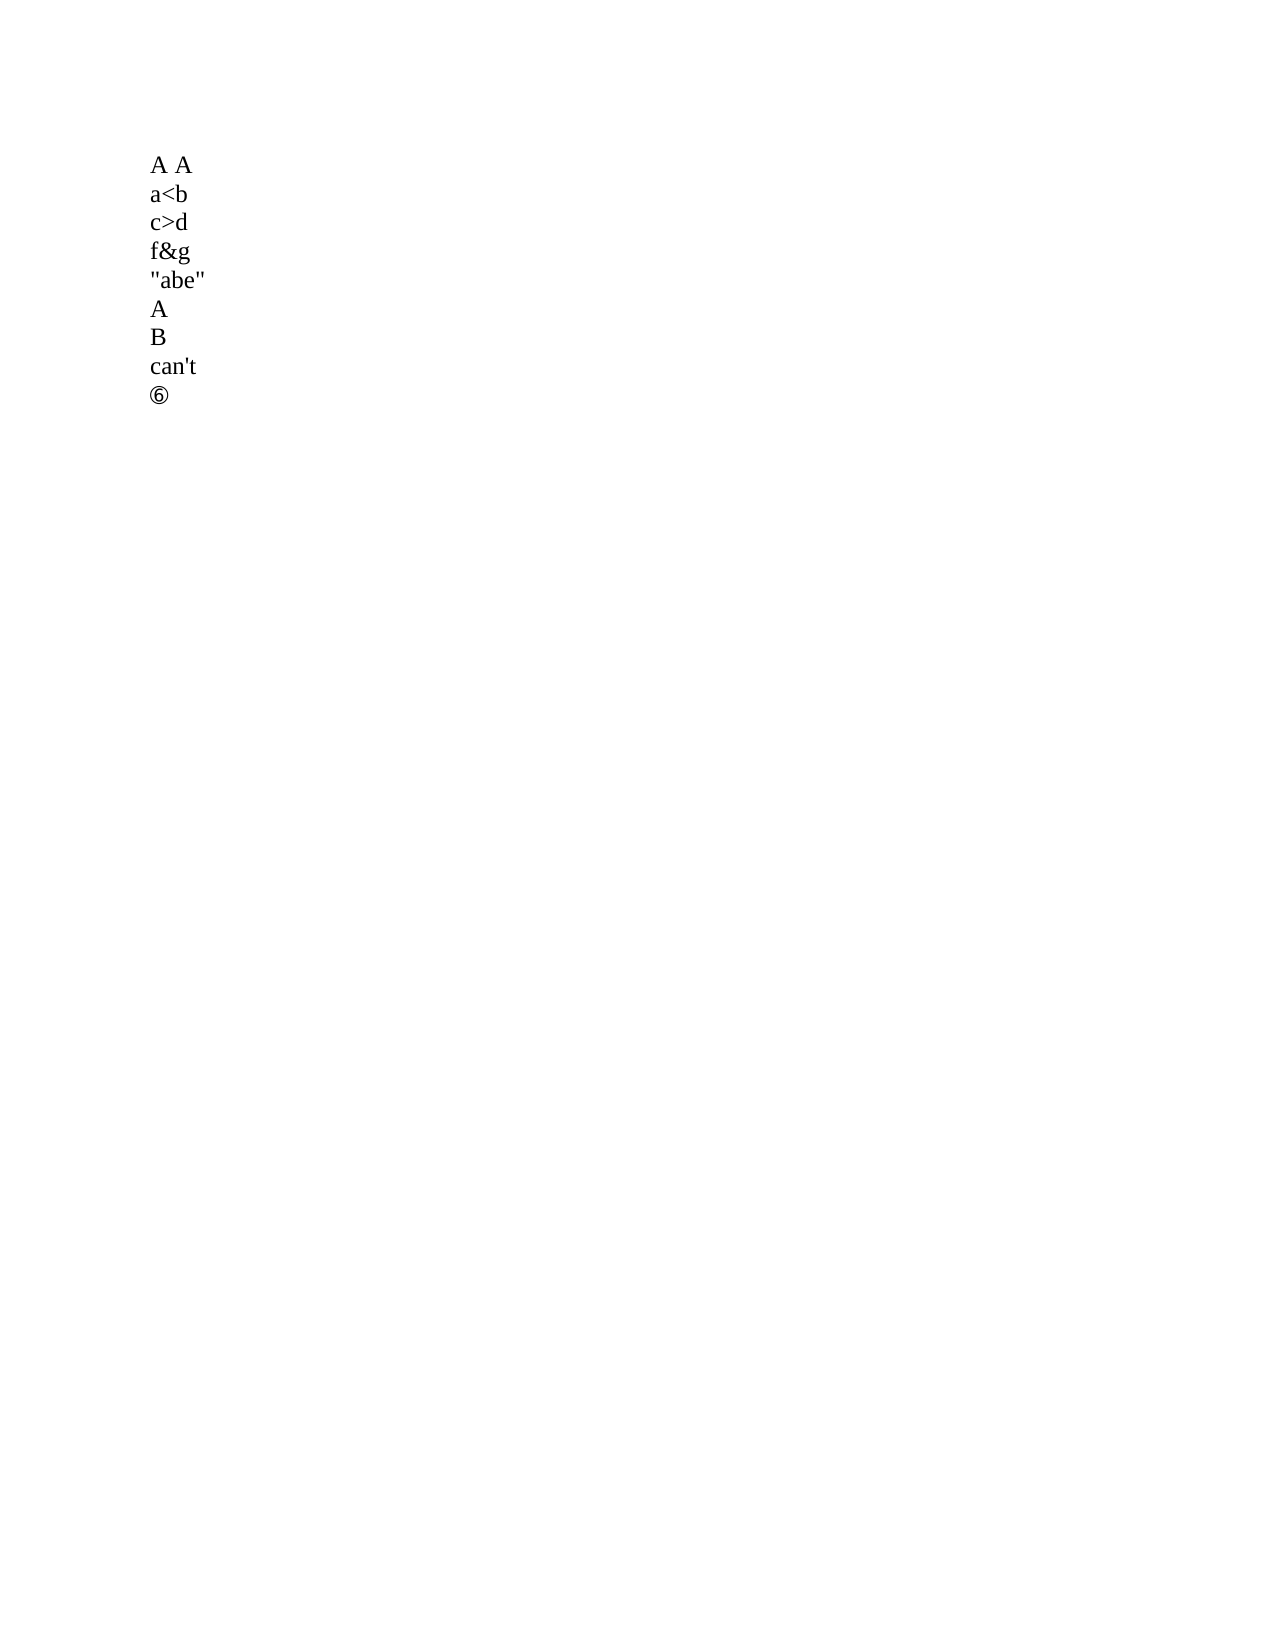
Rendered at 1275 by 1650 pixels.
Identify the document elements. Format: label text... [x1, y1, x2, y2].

text A A [150, 150, 1125, 179]
text ➅ [150, 380, 1125, 410]
text "abe" [150, 265, 1125, 294]
text can't [150, 351, 1125, 380]
text f&g [150, 236, 1125, 265]
text A B [150, 294, 1125, 351]
text a<b [150, 179, 1125, 207]
text c>d [150, 207, 1125, 236]
